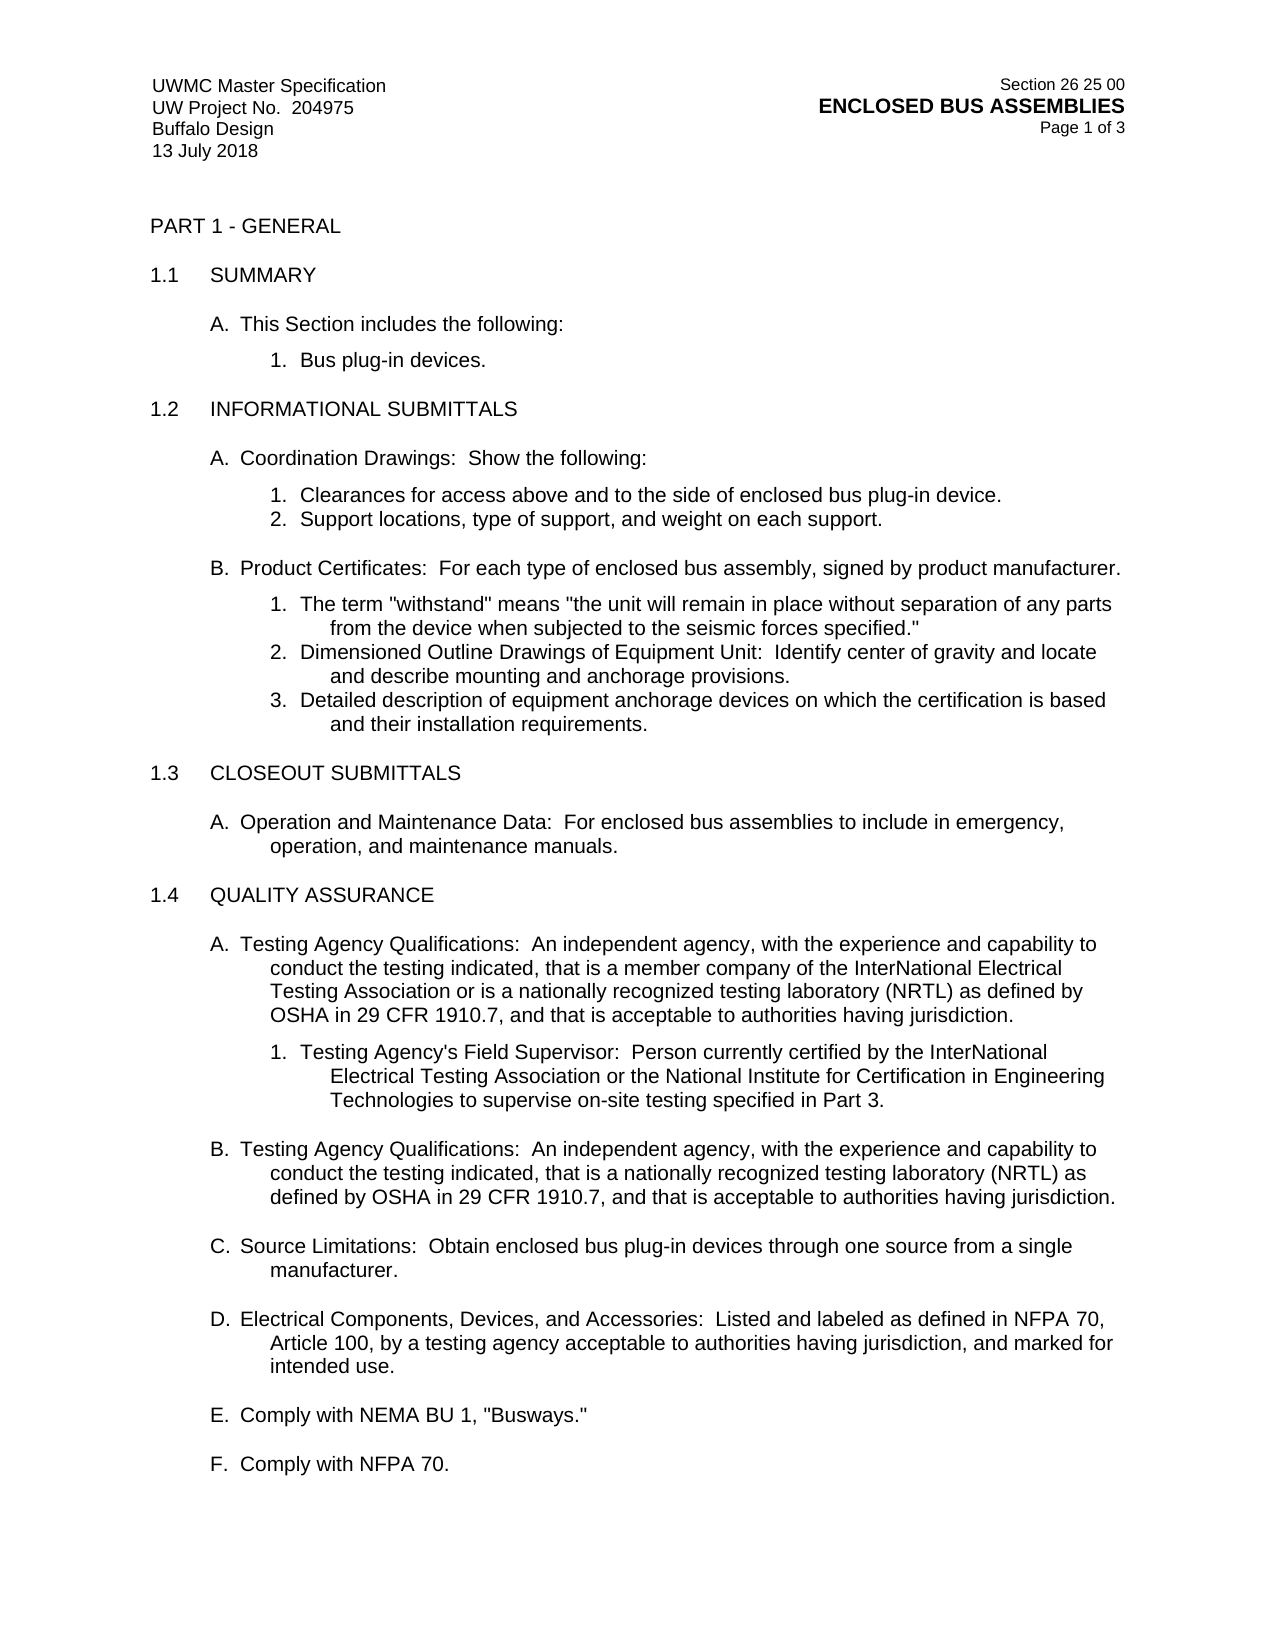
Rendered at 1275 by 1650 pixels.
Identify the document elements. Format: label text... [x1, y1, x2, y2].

text Detailed description of equipment anchorage devices on which the certification is based and their installation requirements. [270, 688, 1125, 736]
text Source Limitations: Obtain enclosed bus plug-in devices through one source from a single manufacturer. [210, 1233, 1125, 1281]
text Testing Agency Qualifications: An independent agency, with the experience and capability to conduct the testing indicated, that is a nationally recognized testing laboratory (NRTL) as defined by OSHA in 29 CFR 1910.7, and that is acceptable to authorities having jurisdiction. [210, 1137, 1125, 1208]
text Product Certificates: For each type of enclosed bus assembly, signed by product manufacturer. [210, 555, 1125, 579]
text INFORMATIONAL SUBMITTALS [150, 397, 1125, 421]
text Comply with NEMA BU 1, "Busways." [210, 1403, 1125, 1427]
text QUALITY ASSURANCE [150, 882, 1125, 906]
text Bus plug-in devices. [270, 348, 1125, 372]
text Clearances for access above and to the side of enclosed bus plug-in device. [270, 482, 1125, 506]
text Electrical Components, Devices, and Accessories: Listed and labeled as defined in NFPA 70, Article 100, by a testing agency acceptable to authorities having jurisdiction, and marked for intended use. [210, 1306, 1125, 1378]
text This Section includes the following: [210, 312, 1125, 336]
text Comply with NFPA 70. [210, 1452, 1125, 1476]
text Coordination Drawings: Show the following: [210, 446, 1125, 470]
text Dimensioned Outline Drawings of Equipment Unit: Identify center of gravity and locate and describe mounting and anchorage provisions. [270, 640, 1125, 688]
text Testing Agency Qualifications: An independent agency, with the experience and capability to conduct the testing indicated, that is a member company of the InterNational Electrical Testing Association or is a nationally recognized testing laboratory (NRTL) as defined by OSHA in 29 CFR 1910.7, and that is acceptable to authorities having jurisdiction. [210, 931, 1125, 1027]
text Testing Agency's Field Supervisor: Person currently certified by the InterNational Electrical Testing Association or the National Institute for Certification in Engineering Technologies to supervise on-site testing specified in Part 3. [270, 1040, 1125, 1112]
text GENERAL [150, 214, 1125, 238]
text The term "withstand" means "the unit will remain in place without separation of any parts from the device when subjected to the seismic forces specified." [270, 592, 1125, 640]
text SUMMARY [150, 263, 1125, 287]
text CLOSEOUT SUBMITTALS [150, 761, 1125, 784]
text Support locations, type of support, and weight on each support. [270, 506, 1125, 530]
text Operation and Maintenance Data: For enclosed bus assemblies to include in emergency, operation, and maintenance manuals. [210, 809, 1125, 857]
